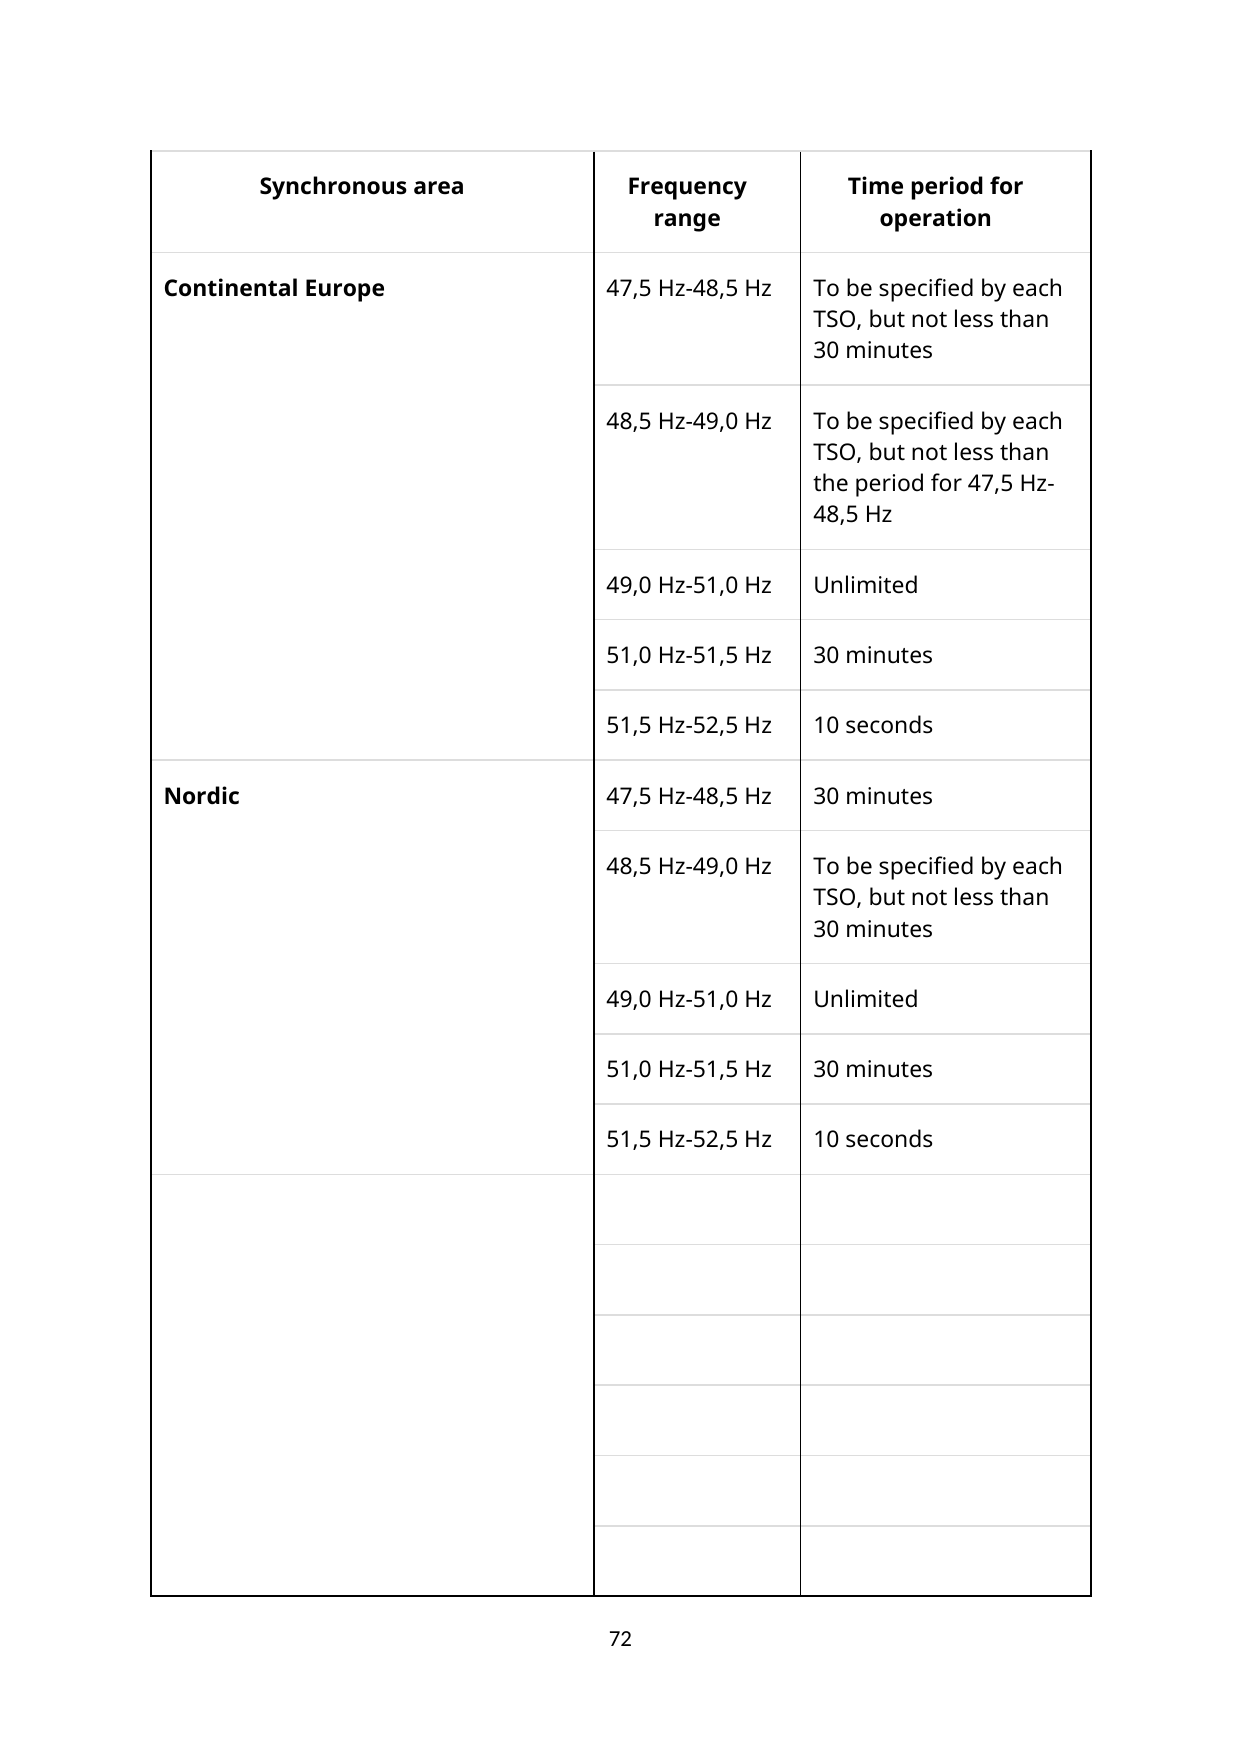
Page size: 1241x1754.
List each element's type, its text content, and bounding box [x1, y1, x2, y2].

table_cell [595, 1245, 800, 1314]
table_cell 47,5 Hz-48,5 Hz [595, 761, 800, 830]
table_cell 10 seconds [801, 691, 1090, 759]
table_cell 51,0 Hz-51,5 Hz [595, 620, 800, 689]
table_cell [801, 1527, 1090, 1595]
table_cell 10 seconds [801, 1105, 1090, 1173]
table_header Frequency range [595, 152, 800, 252]
table_cell To be specified by each TSO, but not less than the period for 47,5 Hz-48,5 Hz [801, 386, 1090, 548]
table_cell Unlimited [801, 964, 1090, 1033]
table_cell 51,5 Hz-52,5 Hz [595, 691, 800, 759]
table_cell Nordic [152, 761, 593, 1173]
table_cell [801, 1386, 1090, 1455]
table_cell 48,5 Hz-49,0 Hz [595, 386, 800, 548]
table_cell 30 minutes [801, 761, 1090, 830]
table_cell 51,0 Hz-51,5 Hz [595, 1035, 800, 1103]
table_cell [801, 1245, 1090, 1314]
table_cell [801, 1456, 1090, 1525]
table_cell 30 minutes [801, 1035, 1090, 1103]
table_cell 48,5 Hz-49,0 Hz [595, 831, 800, 962]
table_cell 49,0 Hz-51,0 Hz [595, 550, 800, 619]
table_cell [152, 1175, 593, 1595]
table_cell 30 minutes [801, 620, 1090, 689]
table_cell [595, 1175, 800, 1244]
table_cell [595, 1386, 800, 1455]
table_cell [595, 1316, 800, 1384]
table_cell Continental Europe [152, 253, 593, 759]
table_cell To be specified by each TSO, but not less than 30 minutes [801, 253, 1090, 384]
table_cell Unlimited [801, 550, 1090, 619]
table_cell [595, 1527, 800, 1595]
table_cell [595, 1456, 800, 1525]
table_cell To be specified by each TSO, but not less than 30 minutes [801, 831, 1090, 962]
table_cell 51,5 Hz-52,5 Hz [595, 1105, 800, 1173]
table_cell [801, 1175, 1090, 1244]
table_header Synchronous area [152, 152, 593, 252]
table_cell 47,5 Hz-48,5 Hz [595, 253, 800, 384]
table_cell [801, 1316, 1090, 1384]
table_cell 49,0 Hz-51,0 Hz [595, 964, 800, 1033]
table_header Time period for operation [801, 152, 1090, 252]
